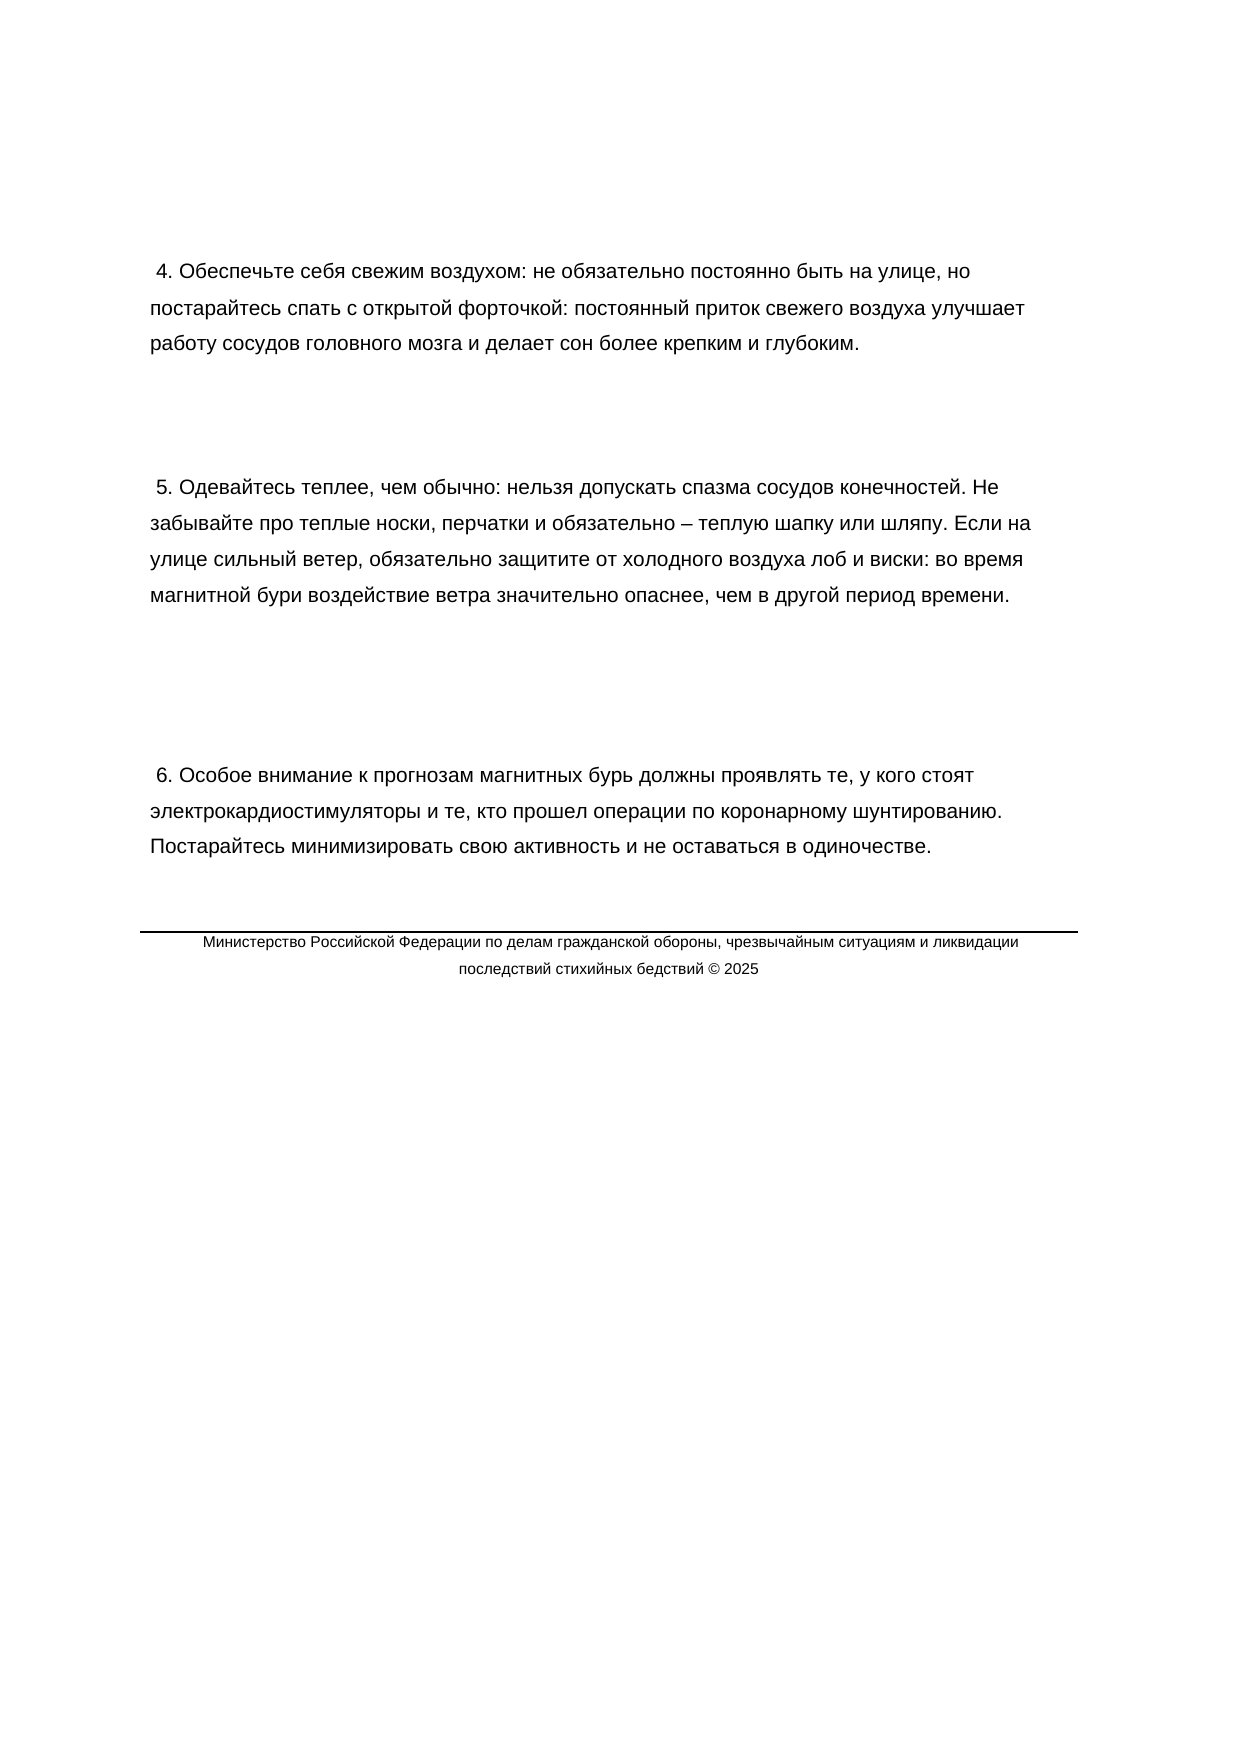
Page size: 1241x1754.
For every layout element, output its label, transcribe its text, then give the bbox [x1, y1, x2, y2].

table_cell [140, 150, 1078, 931]
table_cell Министерство Российской Федерации по делам гражданской обороны, чрезвычайным ситуациям и ликвидации последствий стихийных бедствий © 2025 [140, 933, 1078, 1015]
